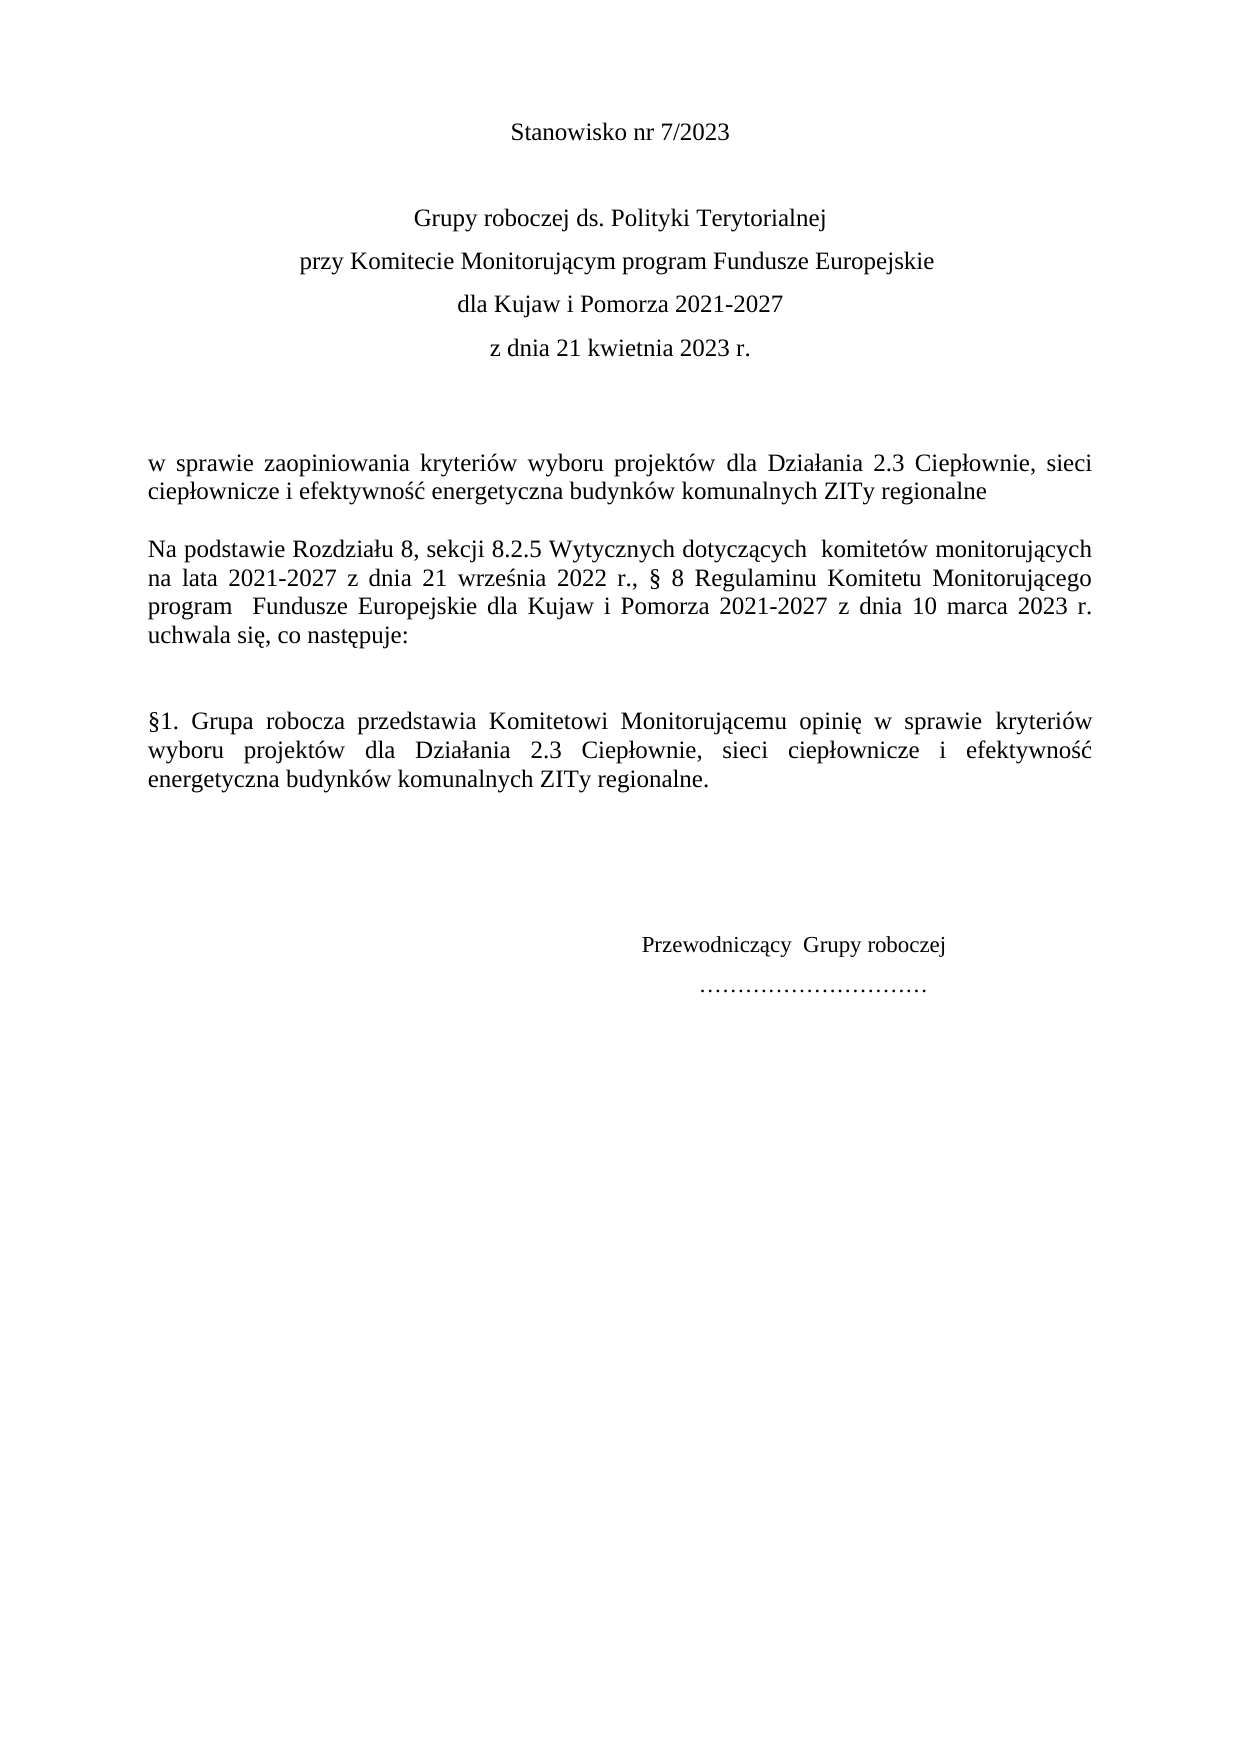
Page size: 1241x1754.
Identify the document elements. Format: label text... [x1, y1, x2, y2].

text przy Komitecie Monitorującym program Fundusze Europejskie dla Kujaw i Pomorza 2021-2027 [148, 246, 1093, 318]
text w sprawie zaopiniowania kryteriów wyboru projektów dla Działania 2.3 Ciepłownie, sieci ciepłownicze i efektywność energetyczna budynków komunalnych ZITy regionalne [148, 448, 1093, 505]
text Na podstawie Rozdziału 8, sekcji 8.2.5 Wytycznych dotyczących komitetów monitorujących na lata 2021-2027 z dnia 21 września 2022 r., § 8 Regulaminu Komitetu Monitorującego program Fundusze Europejskie dla Kujaw i Pomorza 2021-2027 z dnia 10 marca 2023 r. uchwala się, co następuje: [148, 534, 1093, 649]
text z dnia 21 kwietnia 2023 r. [148, 333, 1093, 361]
text Stanowisko nr 7/2023 [148, 117, 1093, 146]
text Przewodniczący Grupy roboczej [590, 932, 1125, 958]
text ………………………… [590, 971, 1125, 997]
text §1. Grupa robocza przedstawia Komitetowi Monitorującemu opinię w sprawie kryteriów wyboru projektów dla Działania 2.3 Ciepłownie, sieci ciepłownicze i efektywność energetyczna budynków komunalnych ZITy regionalne. [148, 706, 1093, 793]
text Grupy roboczej ds. Polityki Terytorialnej [148, 203, 1093, 232]
